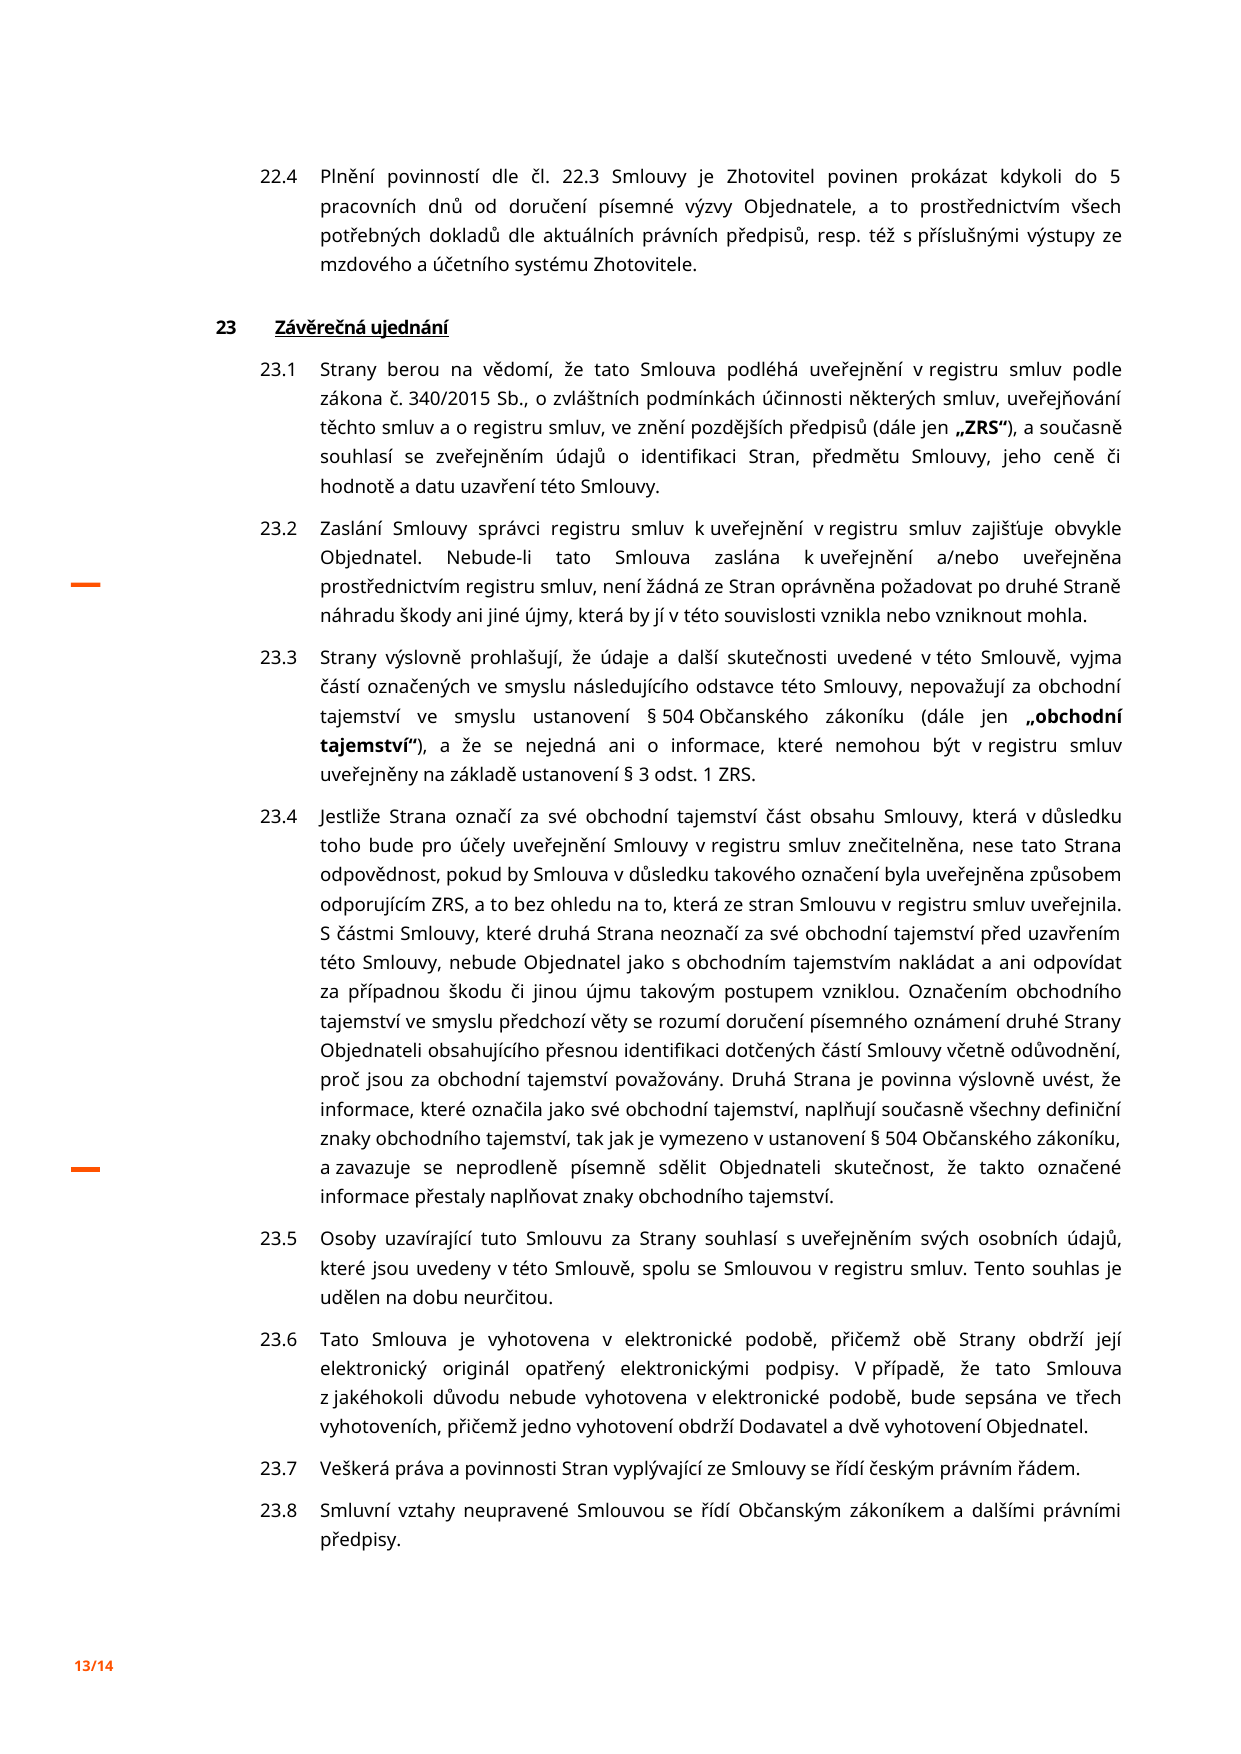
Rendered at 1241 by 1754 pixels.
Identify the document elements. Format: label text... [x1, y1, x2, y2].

subtitle Plnění povinností dle čl. 22.3 Smlouvy je Zhotovitel povinen prokázat kdykoli do 5 pracovních dnů od doručení písemné výzvy Objednatele, a to prostřednictvím všech potřebných dokladů dle aktuálních právních předpisů, resp. též s příslušnými výstupy ze mzdového a účetního systému Zhotovitele. [260, 164, 1122, 277]
subtitle Jestliže Strana označí za své obchodní tajemství část obsahu Smlouvy, která v důsledku toho bude pro účely uveřejnění Smlouvy v registru smluv znečitelněna, nese tato Strana odpovědnost, pokud by Smlouva v důsledku takového označení byla uveřejněna způsobem odporujícím ZRS, a to bez ohledu na to, která ze stran Smlouvu v registru smluv uveřejnila. S částmi Smlouvy, které druhá Strana neoznačí za své obchodní tajemství před uzavřením této Smlouvy, nebude Objednatel jako s obchodním tajemstvím nakládat a ani odpovídat za případnou škodu či jinou újmu takovým postupem vzniklou. Označením obchodního tajemství ve smyslu předchozí věty se rozumí doručení písemného oznámení druhé Strany Objednateli obsahujícího přesnou identifikaci dotčených částí Smlouvy včetně odůvodnění, proč jsou za obchodní tajemství považovány. Druhá Strana je povinna výslovně uvést, že informace, které označila jako své obchodní tajemství, naplňují současně všechny definiční znaky obchodního tajemství, tak jak je vymezeno v ustanovení § 504 Občanského zákoníku, a zavazuje se neprodleně písemně sdělit Objednateli skutečnost, že takto označené informace přestaly naplňovat znaky obchodního tajemství. [260, 803, 1122, 1209]
subtitle Osoby uzavírající tuto Smlouvu za Strany souhlasí s uveřejněním svých osobních údajů, které jsou uvedeny v této Smlouvě, spolu se Smlouvou v registru smluv. Tento souhlas je udělen na dobu neurčitou. [260, 1226, 1122, 1309]
subtitle Veškerá práva a povinnosti Stran vyplývající ze Smlouvy se řídí českým právním řádem. [260, 1455, 1122, 1481]
subtitle Závěrečná ujednání [216, 314, 1122, 340]
subtitle Zaslání Smlouvy správci registru smluv k uveřejnění v registru smluv zajišťuje obvykle Objednatel. Nebude-li tato Smlouva zaslána k uveřejnění a/nebo uveřejněna prostřednictvím registru smluv, není žádná ze Stran oprávněna požadovat po druhé Straně náhradu škody ani jiné újmy, která by jí v této souvislosti vznikla nebo vzniknout mohla. [260, 515, 1122, 628]
subtitle Smluvní vztahy neupravené Smlouvou se řídí Občanským zákoníkem a dalšími právními předpisy. [260, 1497, 1122, 1552]
subtitle Strany berou na vědomí, že tato Smlouva podléhá uveřejnění v registru smluv podle zákona č. 340/2015 Sb., o zvláštních podmínkách účinnosti některých smluv, uveřejňování těchto smluv a o registru smluv, ve znění pozdějších předpisů (dále jen „ZRS“), a současně souhlasí se zveřejněním údajů o identifikaci Stran, předmětu Smlouvy, jeho ceně či hodnotě a datu uzavření této Smlouvy. [260, 356, 1122, 498]
subtitle Tato Smlouva je vyhotovena v elektronické podobě, přičemž obě Strany obdrží její elektronický originál opatřený elektronickými podpisy. V případě, že tato Smlouva z jakéhokoli důvodu nebude vyhotovena v elektronické podobě, bude sepsána ve třech vyhotoveních, přičemž jedno vyhotovení obdrží Dodavatel a dvě vyhotovení Objednatel. [260, 1326, 1122, 1439]
subtitle Strany výslovně prohlašují, že údaje a další skutečnosti uvedené v této Smlouvě, vyjma částí označených ve smyslu následujícího odstavce této Smlouvy, nepovažují za obchodní tajemství ve smyslu ustanovení § 504 Občanského zákoníku (dále jen „obchodní tajemství“), a že se nejedná ani o informace, které nemohou být v registru smluv uveřejněny na základě ustanovení § 3 odst. 1 ZRS. [260, 644, 1122, 787]
